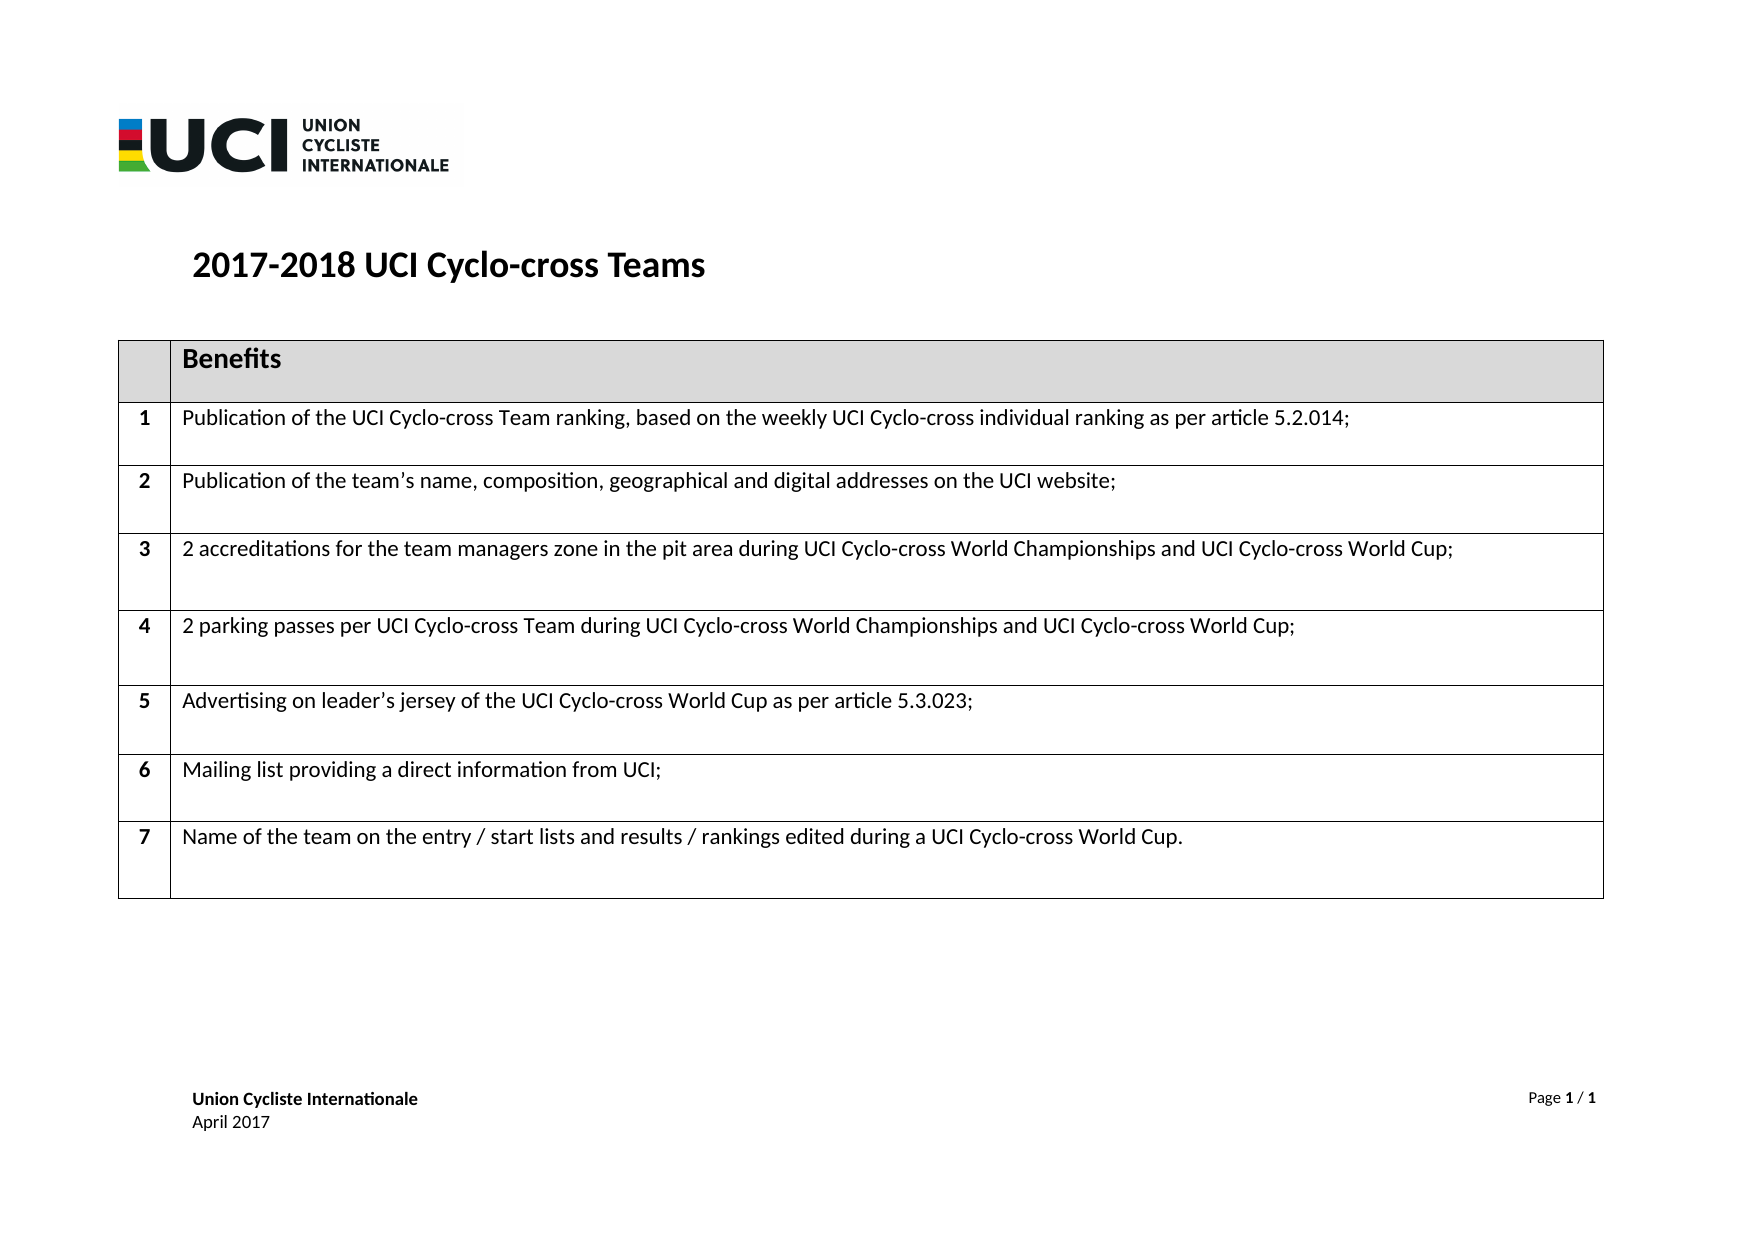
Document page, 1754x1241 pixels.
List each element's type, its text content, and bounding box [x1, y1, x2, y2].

table_cell 2 accreditations for the team managers zone in the pit area during UCI Cyclo-cross World Championships and UCI Cyclo-cross World Cup; [171, 534, 1603, 610]
table_cell 3 [119, 534, 170, 610]
table_cell 6 [119, 755, 170, 821]
table_cell 4 [119, 611, 170, 685]
table_cell Publication of the team’s name, composition, geographical and digital addresses on the UCI website; [171, 466, 1603, 533]
table_header [119, 341, 170, 402]
table_cell 2 parking passes per UCI Cyclo-cross Team during UCI Cyclo-cross World Championships and UCI Cyclo-cross World Cup; [171, 611, 1603, 685]
table_cell Advertising on leader’s jersey of the UCI Cyclo-cross World Cup as per article 5.3.023; [171, 686, 1603, 754]
table_cell 5 [119, 686, 170, 754]
title 2017-2018 UCI Cyclo-cross Teams [192, 241, 1618, 286]
table_cell Mailing list providing a direct information from UCI; [171, 755, 1603, 821]
table_cell Name of the team on the entry / start lists and results / rankings edited during a UCI Cyclo-cross World Cup. [171, 822, 1603, 897]
picture [118, 103, 464, 187]
table_cell Publication of the UCI Cyclo-cross Team ranking, based on the weekly UCI Cyclo-cross individual ranking as per article 5.2.014; [171, 403, 1603, 465]
table_header Benefits [171, 341, 1603, 402]
table_cell 7 [119, 822, 170, 897]
table_cell 2 [119, 466, 170, 533]
table_cell 1 [119, 403, 170, 465]
